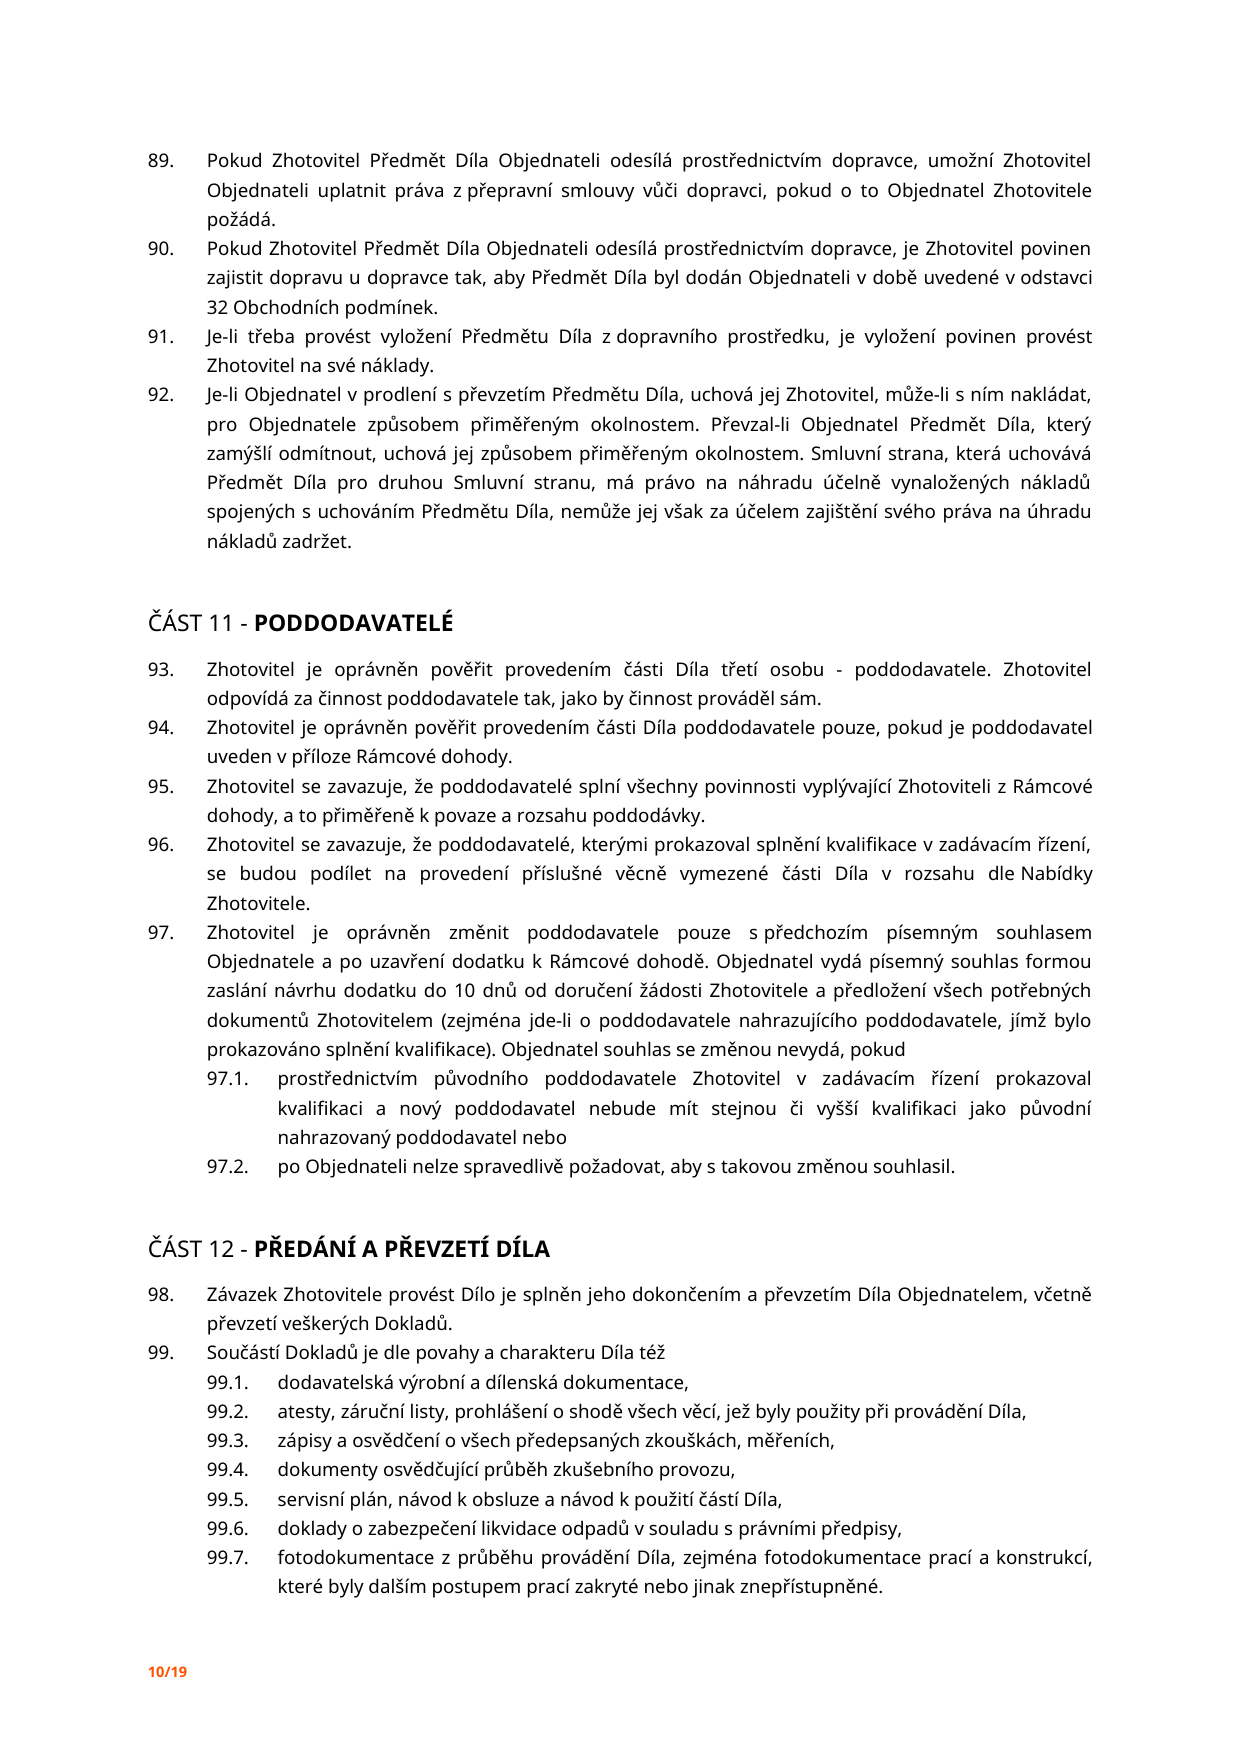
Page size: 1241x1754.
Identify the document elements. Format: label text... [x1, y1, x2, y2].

list Zhotovitel se zavazuje, že poddodavatelé, kterými prokazoval splnění kvalifikace v zadávacím řízení, se budou podílet na provedení příslušné věcně vymezené části Díla v rozsahu dle Nabídky Zhotovitele. [148, 831, 1093, 916]
list dokumenty osvědčující průběh zkušebního provozu, [207, 1457, 1093, 1482]
list Je-li třeba provést vyložení Předmětu Díla z dopravního prostředku, je vyložení povinen provést Zhotovitel na své náklady. [148, 323, 1093, 378]
list Zhotovitel je oprávněn pověřit provedením části Díla třetí osobu - poddodavatele. Zhotovitel odpovídá za činnost poddodavatele tak, jako by činnost prováděl sám. [148, 656, 1093, 711]
list Zhotovitel je oprávněn změnit poddodavatele pouze s předchozím písemným souhlasem Objednatele a po uzavření dodatku k Rámcové dohodě. Objednatel vydá písemný souhlas formou zaslání návrhu dodatku do 10 dnů od doručení žádosti Zhotovitele a předložení všech potřebných dokumentů Zhotovitelem (zejména jde-li o poddodavatele nahrazujícího poddodavatele, jímž bylo prokazováno splnění kvalifikace). Objednatel souhlas se změnou nevydá, pokud [148, 919, 1093, 1062]
list zápisy a osvědčení o všech předepsaných zkouškách, měřeních, [207, 1427, 1093, 1453]
list Zhotovitel je oprávněn pověřit provedením části Díla poddodavatele pouze, pokud je poddodavatel uveden v příloze Rámcové dohody. [148, 714, 1093, 769]
list Zhotovitel se zavazuje, že poddodavatelé splní všechny povinnosti vyplývající Zhotoviteli z Rámcové dohody, a to přiměřeně k povaze a rozsahu poddodávky. [148, 773, 1093, 828]
subtitle PODDODAVATELÉ [148, 607, 1093, 639]
list prostřednictvím původního poddodavatele Zhotovitel v zadávacím řízení prokazoval kvalifikaci a nový poddodavatel nebude mít stejnou či vyšší kvalifikaci jako původní nahrazovaný poddodavatel nebo [207, 1066, 1093, 1150]
subtitle PŘEDÁNÍ A PŘEVZETÍ DÍLA [148, 1233, 1093, 1264]
list fotodokumentace z průběhu provádění Díla, zejména fotodokumentace prací a konstrukcí, které byly dalším postupem prací zakryté nebo jinak znepřístupněné. [207, 1544, 1093, 1599]
list Je-li Objednatel v prodlení s převzetím Předmětu Díla, uchová jej Zhotovitel, může-li s ním nakládat, pro Objednatele způsobem přiměřeným okolnostem. Převzal-li Objednatel Předmět Díla, který zamýšlí odmítnout, uchová jej způsobem přiměřeným okolnostem. Smluvní strana, která uchovává Předmět Díla pro druhou Smluvní stranu, má právo na náhradu účelně vynaložených nákladů spojených s uchováním Předmětu Díla, nemůže jej však za účelem zajištění svého práva na úhradu nákladů zadržet. [148, 382, 1093, 554]
list Pokud Zhotovitel Předmět Díla Objednateli odesílá prostřednictvím dopravce, je Zhotovitel povinen zajistit dopravu u dopravce tak, aby Předmět Díla byl dodán Objednateli v době uvedené v odstavci 32 Obchodních podmínek. [148, 235, 1093, 319]
list Pokud Zhotovitel Předmět Díla Objednateli odesílá prostřednictvím dopravce, umožní Zhotovitel Objednateli uplatnit práva z přepravní smlouvy vůči dopravci, pokud o to Objednatel Zhotovitele požádá. [148, 148, 1093, 232]
list dodavatelská výrobní a dílenská dokumentace, [207, 1369, 1093, 1394]
list atesty, záruční listy, prohlášení o shodě všech věcí, jež byly použity při provádění Díla, [207, 1398, 1093, 1424]
list servisní plán, návod k obsluze a návod k použití částí Díla, [207, 1486, 1093, 1512]
list po Objednateli nelze spravedlivě požadovat, aby s takovou změnou souhlasil. [207, 1153, 1093, 1179]
list Závazek Zhotovitele provést Dílo je splněn jeho dokončením a převzetím Díla Objednatelem, včetně převzetí veškerých Dokladů. [148, 1281, 1093, 1336]
list Součástí Dokladů je dle povahy a charakteru Díla též [148, 1340, 1093, 1365]
list doklady o zabezpečení likvidace odpadů v souladu s právními předpisy, [207, 1515, 1093, 1541]
